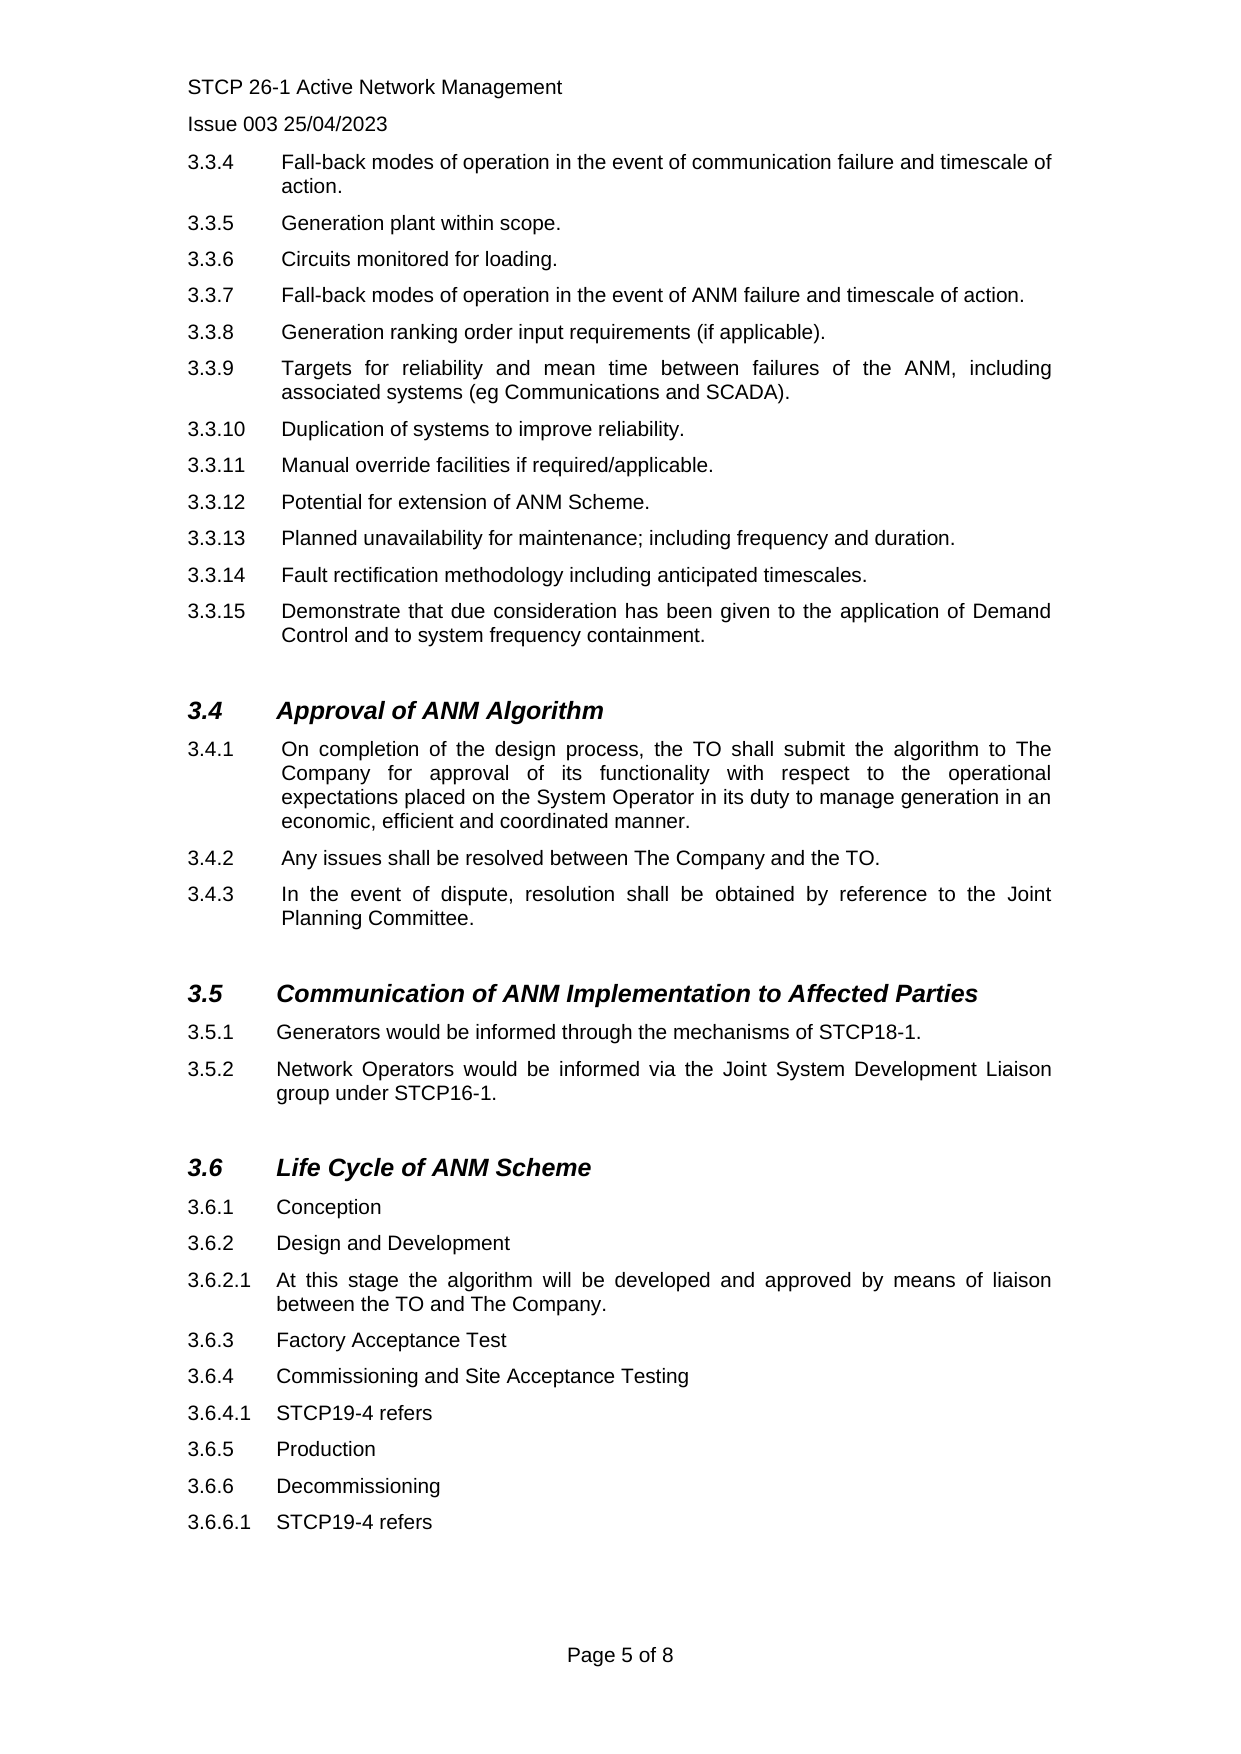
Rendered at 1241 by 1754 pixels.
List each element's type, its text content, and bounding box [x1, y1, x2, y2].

subtitle Production [187, 1437, 1053, 1461]
subtitle Fault rectification methodology including anticipated timescales. [187, 562, 1053, 586]
subtitle Planned unavailability for maintenance; including frequency and duration. [187, 526, 1053, 550]
subtitle Decommissioning [187, 1474, 1053, 1498]
subtitle Design and Development [187, 1231, 1053, 1255]
subtitle STCP19-4 refers [187, 1401, 1053, 1425]
subtitle Manual override facilities if required/applicable. [187, 453, 1053, 477]
subtitle On completion of the design process, the TO shall submit the algorithm to The Company for approval of its functionality with respect to the operational expectations placed on the System Operator in its duty to manage generation in an economic, efficient and coordinated manner. [187, 737, 1053, 833]
subtitle Demonstrate that due consideration has been given to the application of Demand Control and to system frequency containment. [187, 599, 1053, 647]
subtitle Generation plant within scope. [187, 210, 1053, 234]
subtitle Life Cycle of ANM Scheme [187, 1153, 1053, 1182]
subtitle Network Operators would be informed via the Joint System Development Liaison group under STCP16-1. [187, 1056, 1053, 1104]
subtitle Fall-back modes of operation in the event of ANM failure and timescale of action. [187, 283, 1053, 307]
subtitle Commissioning and Site Acceptance Testing [187, 1364, 1053, 1388]
subtitle Targets for reliability and mean time between failures of the ANM, including associated systems (eg Communications and SCADA). [187, 356, 1053, 404]
subtitle At this stage the algorithm will be developed and approved by means of liaison between the TO and The Company. [187, 1267, 1053, 1315]
subtitle Approval of ANM Algorithm [187, 696, 1053, 724]
subtitle Factory Acceptance Test [187, 1328, 1053, 1352]
subtitle Conception [187, 1194, 1053, 1218]
subtitle Fall-back modes of operation in the event of communication failure and timescale of action. [187, 150, 1053, 198]
subtitle In the event of dispute, resolution shall be obtained by reference to the Joint Planning Committee. [187, 882, 1053, 930]
subtitle Generation ranking order input requirements (if applicable). [187, 320, 1053, 344]
subtitle Any issues shall be resolved between The Company and the TO. [187, 845, 1053, 869]
subtitle Potential for extension of ANM Scheme. [187, 489, 1053, 513]
subtitle STCP19-4 refers [187, 1510, 1053, 1534]
subtitle Circuits monitored for loading. [187, 247, 1053, 271]
subtitle Generators would be informed through the mechanisms of STCP18-1. [187, 1020, 1053, 1044]
subtitle Communication of ANM Implementation to Affected Parties [187, 979, 1053, 1007]
subtitle Duplication of systems to improve reliability. [187, 417, 1053, 441]
